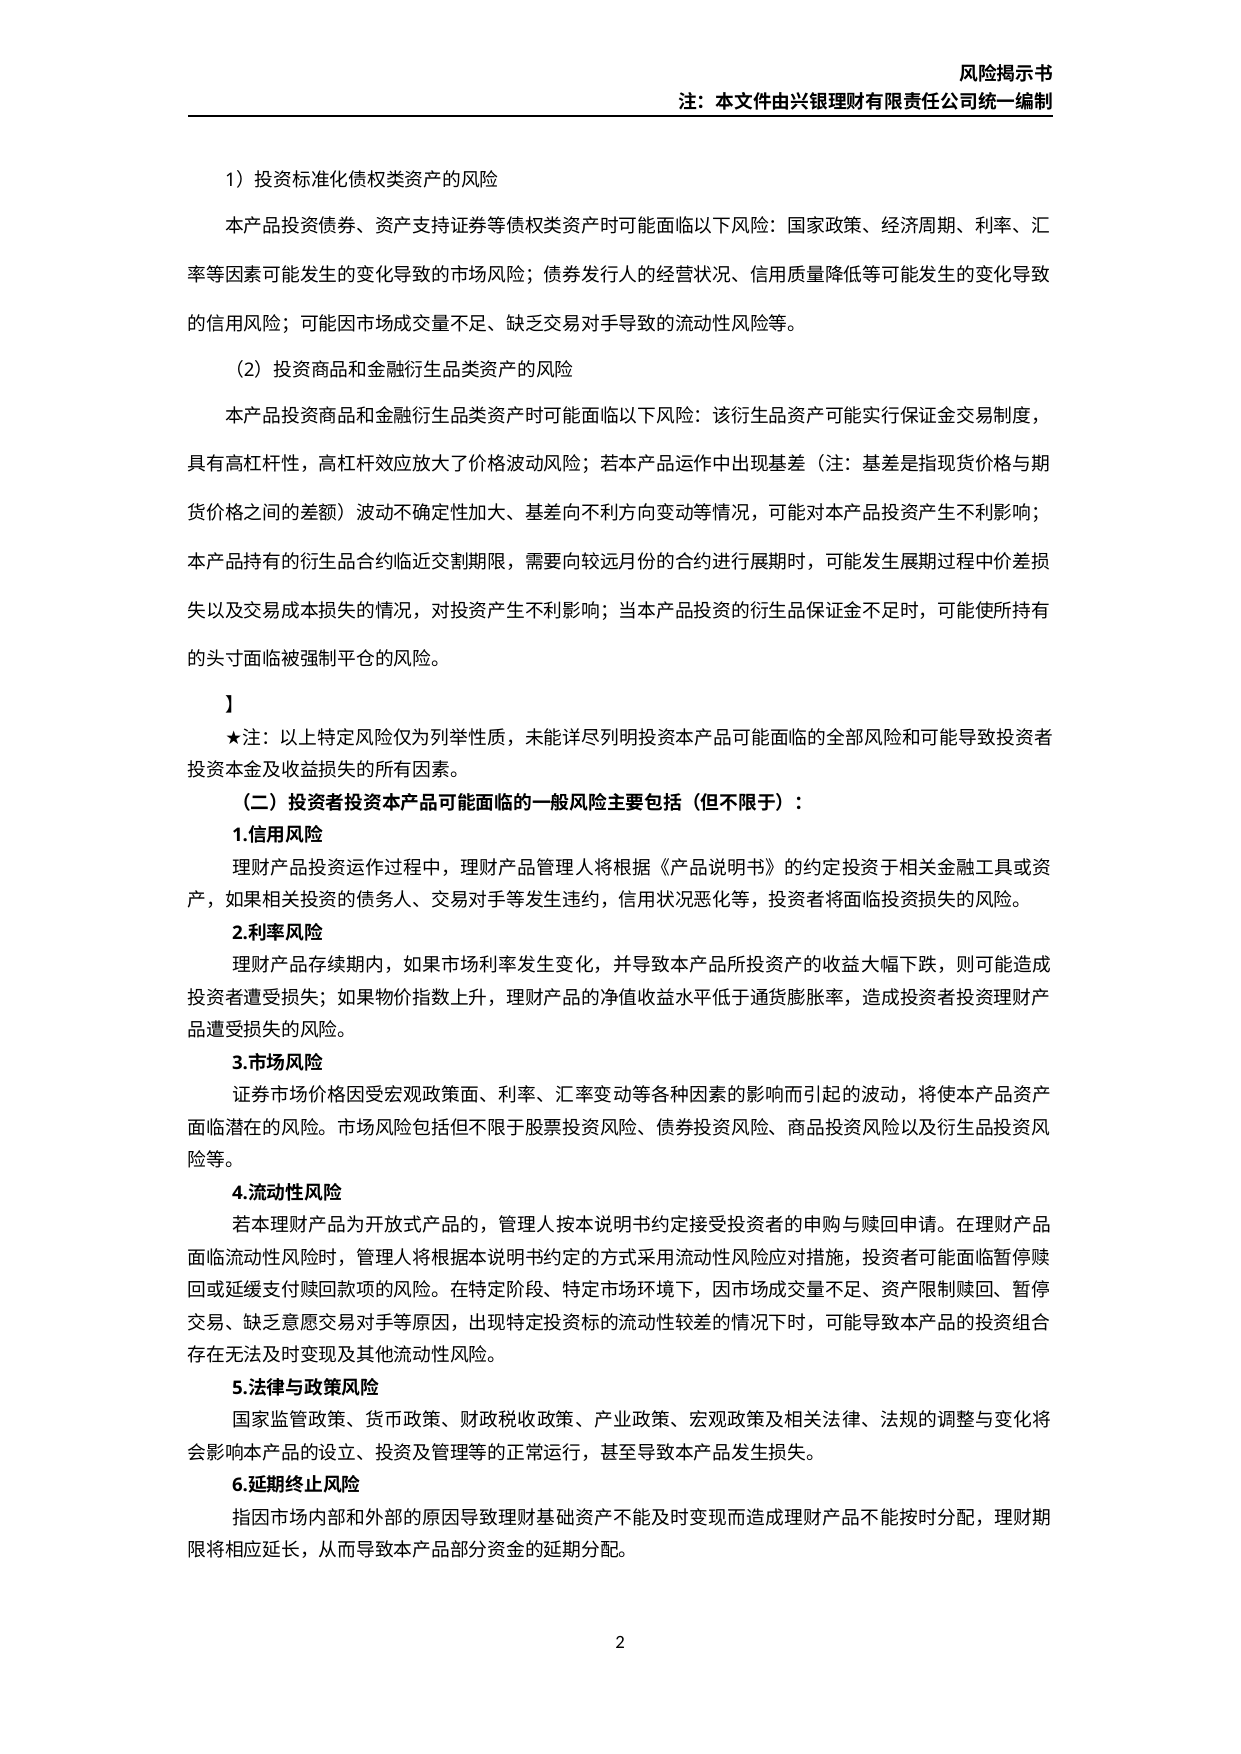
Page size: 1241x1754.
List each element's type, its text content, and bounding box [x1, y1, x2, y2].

list 理财产品存续期内，如果市场利率发生变化，并导致本产品所投资产的收益大幅下跌，则可能造成投资者遭受损失；如果物价指数上升，理财产品的净值收益水平低于通货膨胀率，造成投资者投资理财产品遭受损失的风险。 [187, 947, 1053, 1045]
list 国家监管政策、货币政策、财政税收政策、产业政策、宏观政策及相关法律、法规的调整与变化将会影响本产品的设立、投资及管理等的正常运行，甚至导致本产品发生损失。 [187, 1402, 1053, 1467]
list 1.信用风险 [187, 817, 1053, 850]
text （2）投资商品和金融衍生品类资产的风险 [187, 352, 1053, 384]
list 6.延期终止风险 [187, 1467, 1053, 1500]
list ★注：以上特定风险仅为列举性质，未能详尽列明投资本产品可能面临的全部风险和可能导致投资者投资本金及收益损失的所有因素。 [187, 720, 1053, 785]
list 若本理财产品为开放式产品的，管理人按本说明书约定接受投资者的申购与赎回申请。在理财产品面临流动性风险时，管理人将根据本说明书约定的方式采用流动性风险应对措施，投资者可能面临暂停赎回或延缓支付赎回款项的风险。在特定阶段、特定市场环境下，因市场成交量不足、资产限制赎回、暂停交易、缺乏意愿交易对手等原因，出现特定投资标的流动性较差的情况下时，可能导致本产品的投资组合存在无法及时变现及其他流动性风险。 [187, 1207, 1053, 1370]
list 2.利率风险 [187, 915, 1053, 947]
text 本产品投资商品和金融衍生品类资产时可能面临以下风险：该衍生品资产可能实行保证金交易制度，具有高杠杆性，高杠杆效应放大了价格波动风险；若本产品运作中出现基差（注：基差是指现货价格与期货价格之间的差额）波动不确定性加大、基差向不利方向变动等情况，可能对本产品投资产生不利影响；本产品持有的衍生品合约临近交割期限，需要向较远月份的合约进行展期时，可能发生展期过程中价差损失以及交易成本损失的情况，对投资产生不利影响；当本产品投资的衍生品保证金不足时，可能使所持有的头寸面临被强制平仓的风险。 [187, 398, 1053, 674]
list 5.法律与政策风险 [187, 1370, 1053, 1402]
list 证券市场价格因受宏观政策面、利率、汇率变动等各种因素的影响而引起的波动，将使本产品资产面临潜在的风险。市场风险包括但不限于股票投资风险、债券投资风险、商品投资风险以及衍生品投资风险等。 [187, 1077, 1053, 1175]
list 4.流动性风险 [187, 1175, 1053, 1207]
text 】 [187, 687, 1053, 720]
text 本产品投资债券、资产支持证券等债权类资产时可能面临以下风险：国家政策、经济周期、利率、汇率等因素可能发生的变化导致的市场风险；债券发行人的经营状况、信用质量降低等可能发生的变化导致的信用风险；可能因市场成交量不足、缺乏交易对手导致的流动性风险等。 [187, 208, 1053, 338]
text 1）投资标准化债权类资产的风险 [187, 162, 1053, 194]
list 理财产品投资运作过程中，理财产品管理人将根据《产品说明书》的约定投资于相关金融工具或资产，如果相关投资的债务人、交易对手等发生违约，信用状况恶化等，投资者将面临投资损失的风险。 [187, 850, 1053, 915]
list 3.市场风险 [187, 1045, 1053, 1077]
list 指因市场内部和外部的原因导致理财基础资产不能及时变现而造成理财产品不能按时分配，理财期限将相应延长，从而导致本产品部分资金的延期分配。 [187, 1500, 1053, 1565]
list （二）投资者投资本产品可能面临的一般风险主要包括（但不限于）： [187, 785, 1053, 817]
